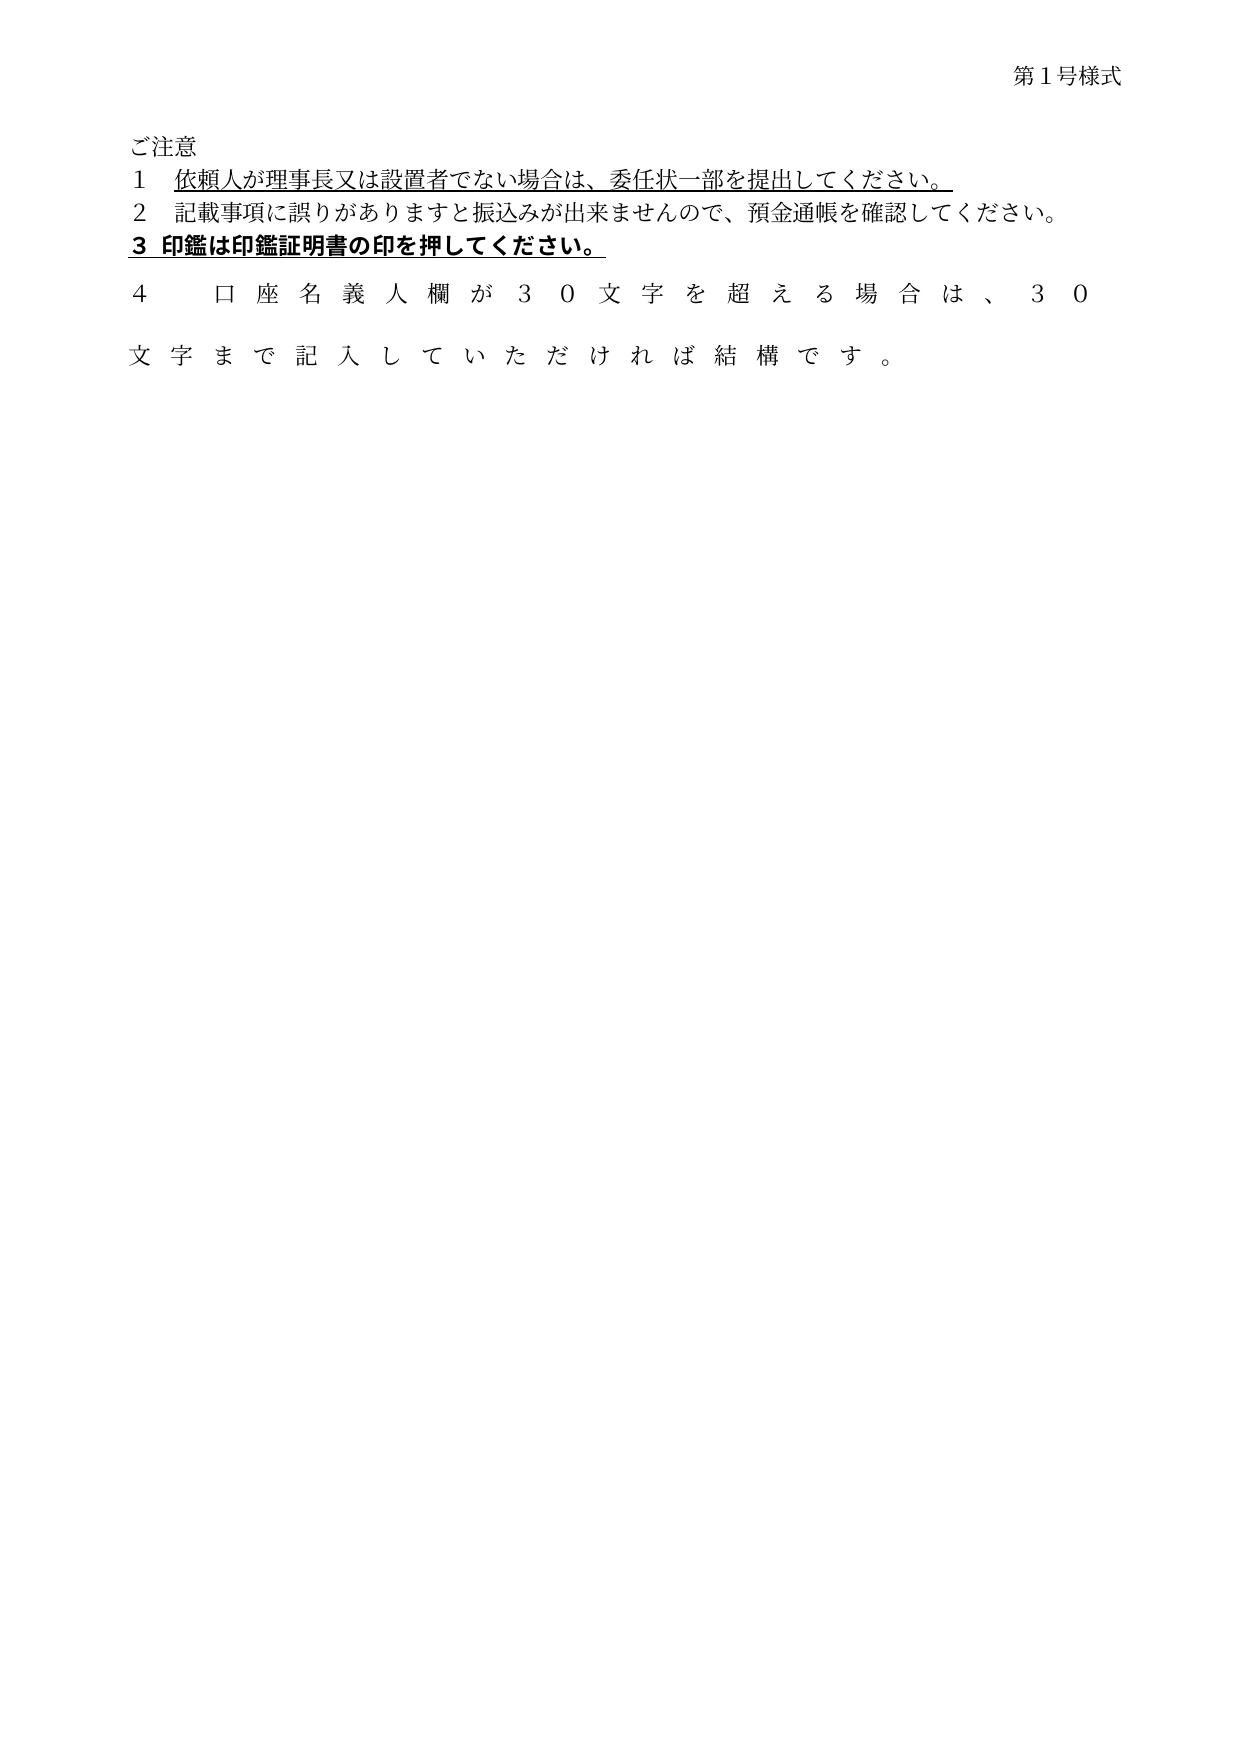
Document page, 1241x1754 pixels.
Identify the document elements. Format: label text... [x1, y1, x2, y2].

text ２ 記載事項に誤りがありますと振込みが出来ませんので、預金通帳を確認してください。 [128, 195, 1112, 228]
text ３ 印鑑は印鑑証明書の印を押してください。 [128, 228, 1112, 261]
text ４ 口座名義人欄が３０文字を超える場合は、３０文字まで記入していただければ結構です。 [128, 261, 1112, 386]
text ご注意 [128, 129, 1112, 162]
text １ 依頼人が理事長又は設置者でない場合は、委任状一部を提出してください。 [128, 162, 1112, 195]
